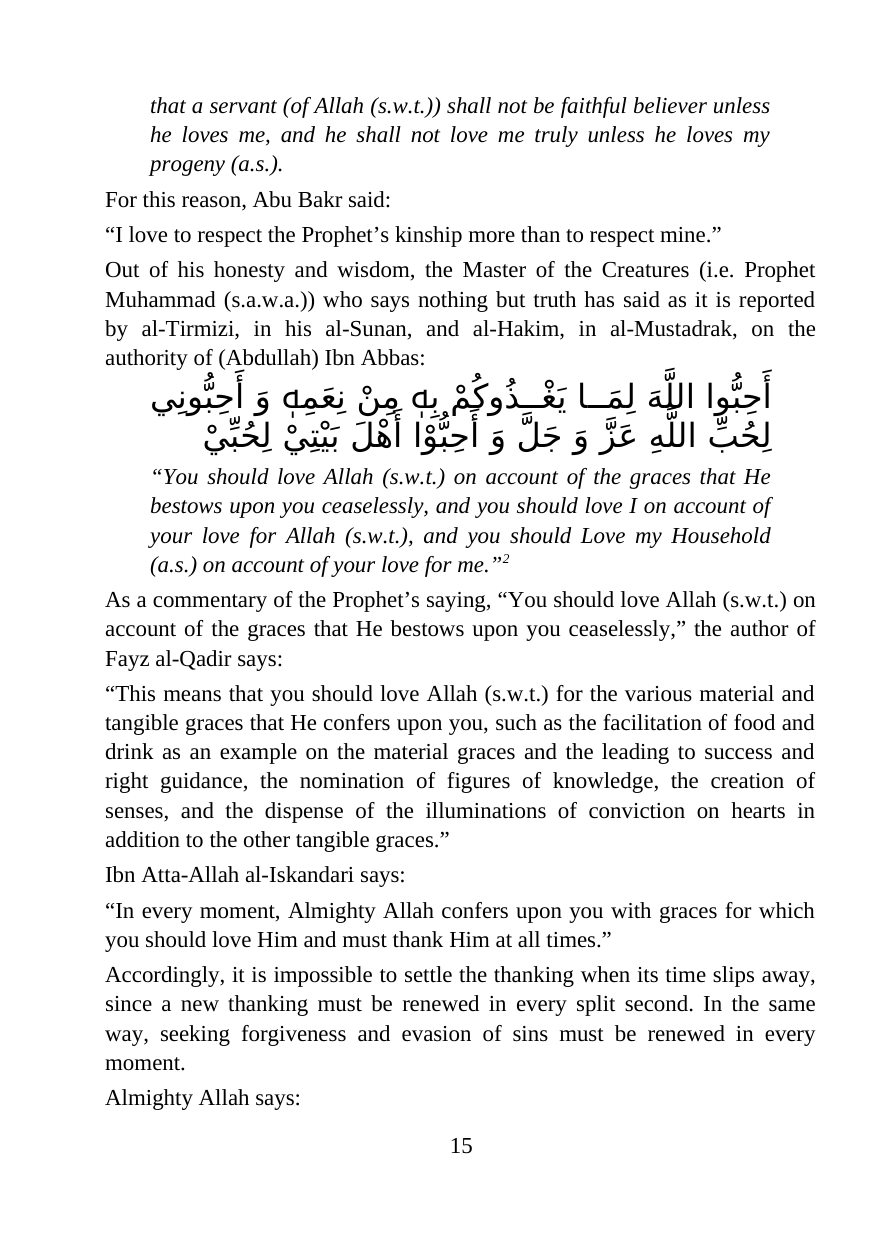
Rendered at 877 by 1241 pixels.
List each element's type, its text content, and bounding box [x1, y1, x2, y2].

text Almighty Allah says: [105, 1082, 817, 1111]
text For this reason, Abu Bakr said: [105, 184, 817, 213]
text Ibn Atta-Allah al-Iskandari says: [105, 859, 817, 888]
text Accordingly, it is impossible to settle the thanking when its time slips away, since a new thanking must be renewed in every split second. In the same way, seeking forgiveness and evasion of sins must be renewed in every moment. [105, 959, 817, 1076]
text “You should love Allah (s.w.t.) on account of the graces that He bestows upon you ceaselessly, and you should love I on account of your love for Allah (s.w.t.), and you should Love my Household (a.s.) on account of your love for me.”2 [150, 461, 772, 578]
text “This means that you should love Allah (s.w.t.) for the various material and tangible graces that He confers upon you, such as the facilitation of food and drink as an example on the material graces and the leading to success and right guidance, the nomination of figures of knowledge, the creation of senses, and the dispense of the illuminations of conviction on hearts in addition to the other tangible graces.” [105, 678, 817, 853]
text أَحِبُّوا اللَّهَ لِمَا يَغْذُوكُمْ بِهٖ مِنْ نِعَمِهٖ وَ أَحِبُّونِي لِحُبِّ اللَّهِ عَزَّ وَ جَلَّ وَ أَحِبُّوْا أَهْلَ بَيْتِيْ لِحُبِّيْ‏ [150, 377, 772, 455]
text “In every moment, Almighty Allah confers upon you with graces for which you should love Him and must thank Him at all times.” [105, 895, 817, 953]
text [150, 90, 772, 177]
text Out of his honesty and wisdom, the Master of the Creatures (i.e. Prophet Muhammad (s.a.w.a.)) who says nothing but truth has said as it is reported by al-Tirmizi, in his al-Sunan, and al-Hakim, in al-Mustadrak, on the authority of (Abdullah) Ibn Abbas: [105, 254, 817, 371]
text “I love to respect the Prophet’s kinship more than to respect mine.” [105, 219, 817, 248]
text As a commentary of the Prophet’s saying, “You should love Allah (s.w.t.) on account of the graces that He bestows upon you ceaselessly,” the author of Fayz al-Qadir says: [105, 584, 817, 672]
